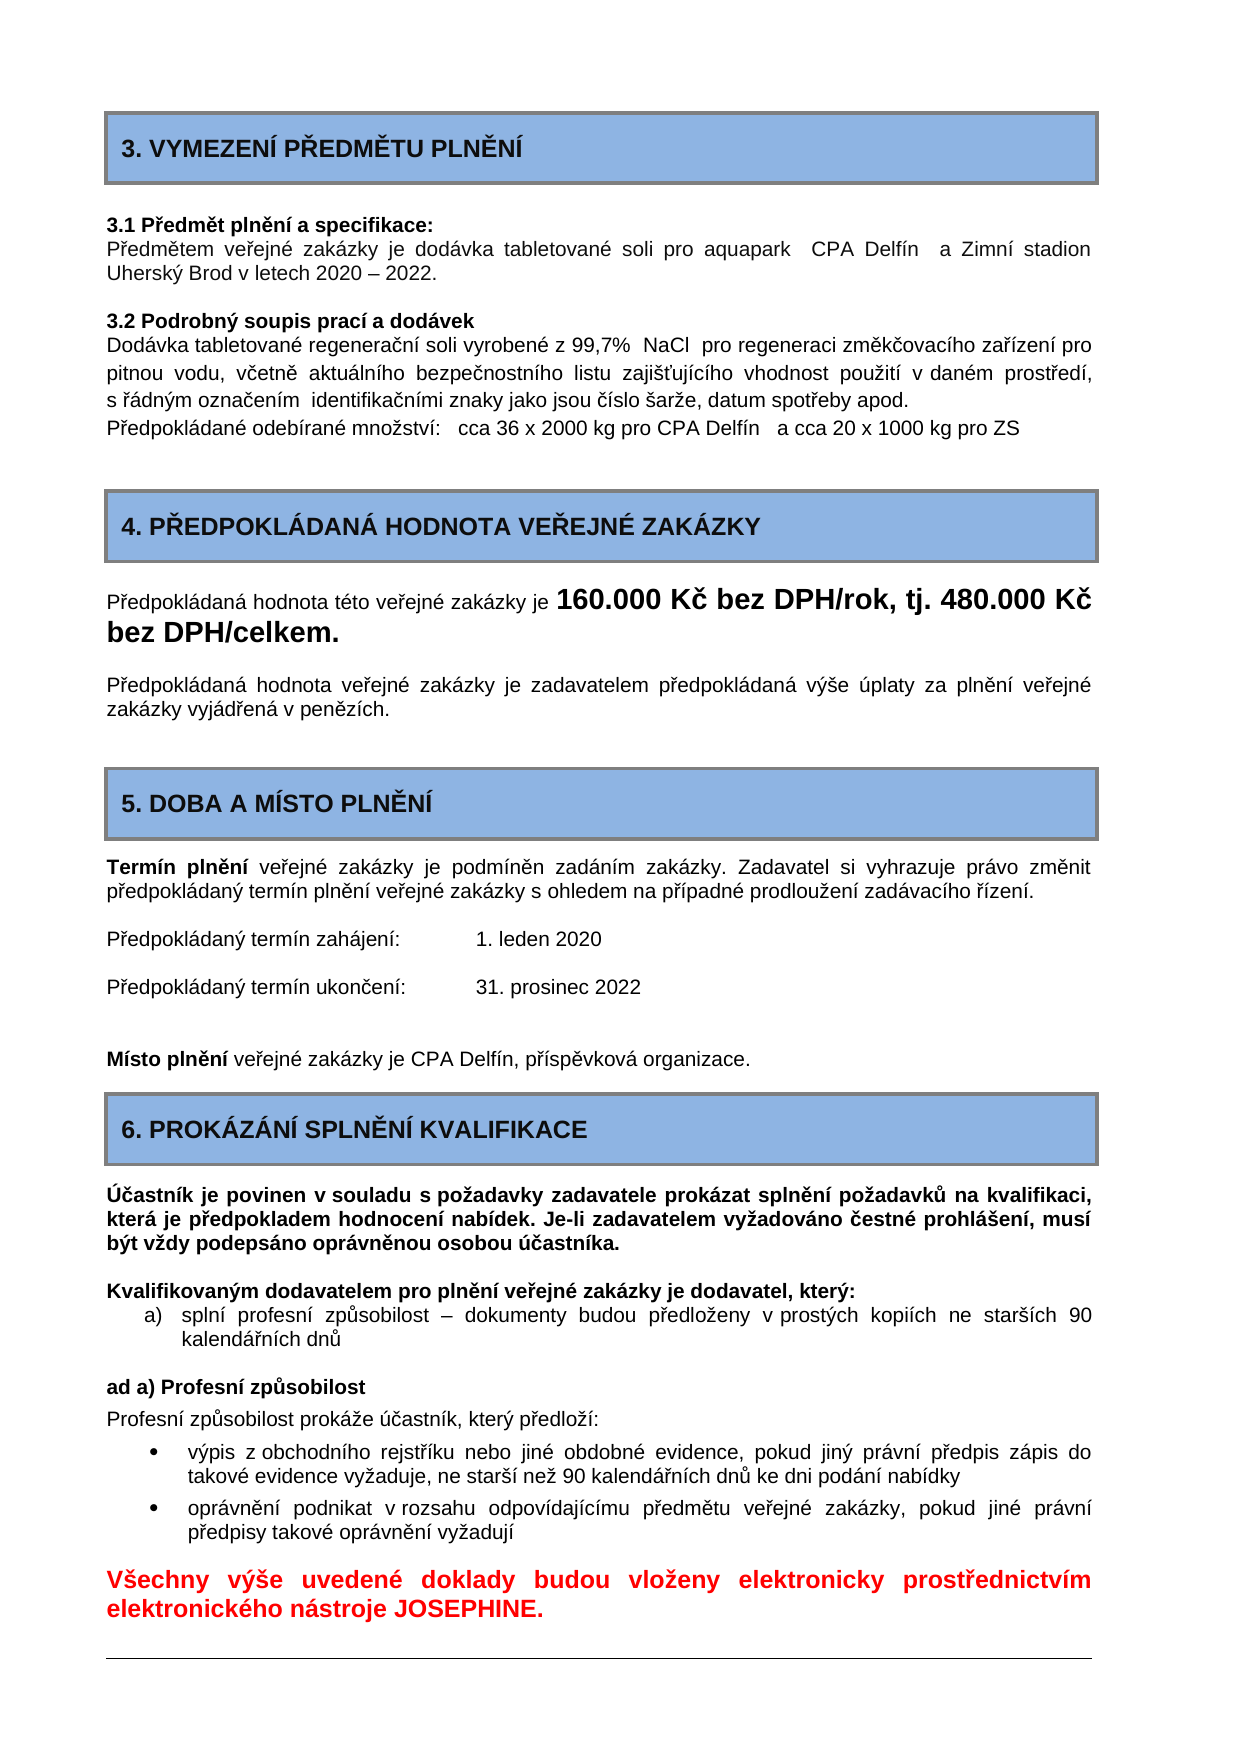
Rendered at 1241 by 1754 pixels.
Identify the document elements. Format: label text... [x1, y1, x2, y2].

text Kvalifikovaným dodavatelem pro plnění veřejné zakázky je dodavatel, který: [106, 1279, 1092, 1303]
text Předpokládaný termín zahájení: 1. leden 2020 [106, 927, 1092, 951]
text Termín plnění veřejné zakázky je podmíněn zadáním zakázky. Zadavatel si vyhrazuje právo změnit předpokládaný termín plnění veřejné zakázky s ohledem na případné prodloužení zadávacího řízení. [106, 855, 1092, 903]
text Místo plnění veřejné zakázky je CPA Delfín, příspěvková organizace. [106, 1047, 1092, 1071]
text 3.1 Předmět plnění a specifikace: [106, 213, 1092, 237]
text ad a) Profesní způsobilost [106, 1375, 1092, 1399]
list splní profesní způsobilost – dokumenty budou předloženy v prostých kopiích ne starších 90 kalendářních dnů [144, 1303, 1092, 1351]
list oprávnění podnikat v rozsahu odpovídajícímu předmětu veřejné zakázky, pokud jiné právní předpisy takové oprávnění vyžadují [150, 1496, 1092, 1544]
text Předpokládaná hodnota veřejné zakázky je zadavatelem předpokládaná výše úplaty za plnění veřejné zakázky vyjádřená v penězích. [106, 673, 1092, 721]
text Předpokládaná hodnota této veřejné zakázky je 160.000 Kč bez DPH/rok, tj. 480.000 Kč bez DPH/celkem. [106, 582, 1092, 649]
list výpis z obchodního rejstříku nebo jiné obdobné evidence, pokud jiný právní předpis zápis do takové evidence vyžaduje, ne starší než 90 kalendářních dnů ke dni podání nabídky [150, 1439, 1092, 1488]
text Předpokládaný termín ukončení: 31. prosinec 2022 [106, 975, 1092, 999]
text Dodávka tabletované regenerační soli vyrobené z 99,7% NaCl pro regeneraci změkčovacího zařízení pro pitnou vodu, včetně aktuálního bezpečnostního listu zajišťujícího vhodnost použití v daném prostředí, s řádným označením identifikačními znaky jako jsou číslo šarže, datum spotřeby apod. [106, 333, 1092, 412]
text Všechny výše uvedené doklady budou vloženy elektronicky prostřednictvím elektronického nástroje JOSEPHINE. [106, 1566, 1092, 1623]
text 3.2 Podrobný soupis prací a dodávek [106, 309, 1092, 333]
text Profesní způsobilost prokáže účastník, který předloží: [106, 1407, 1092, 1431]
text Účastník je povinen v souladu s požadavky zadavatele prokázat splnění požadavků na kvalifikaci, která je předpokladem hodnocení nabídek. Je-li zadavatelem vyžadováno čestné prohlášení, musí být vždy podepsáno oprávněnou osobou účastníka. [106, 1183, 1092, 1255]
text Předmětem veřejné zakázky je dodávka tabletované soli pro aquapark CPA Delfín a Zimní stadion Uherský Brod v letech 2020 – 2022. [106, 237, 1092, 285]
text Předpokládané odebírané množství: cca 36 x 2000 kg pro CPA Delfín a cca 20 x 1000 kg pro ZS [106, 416, 1092, 439]
